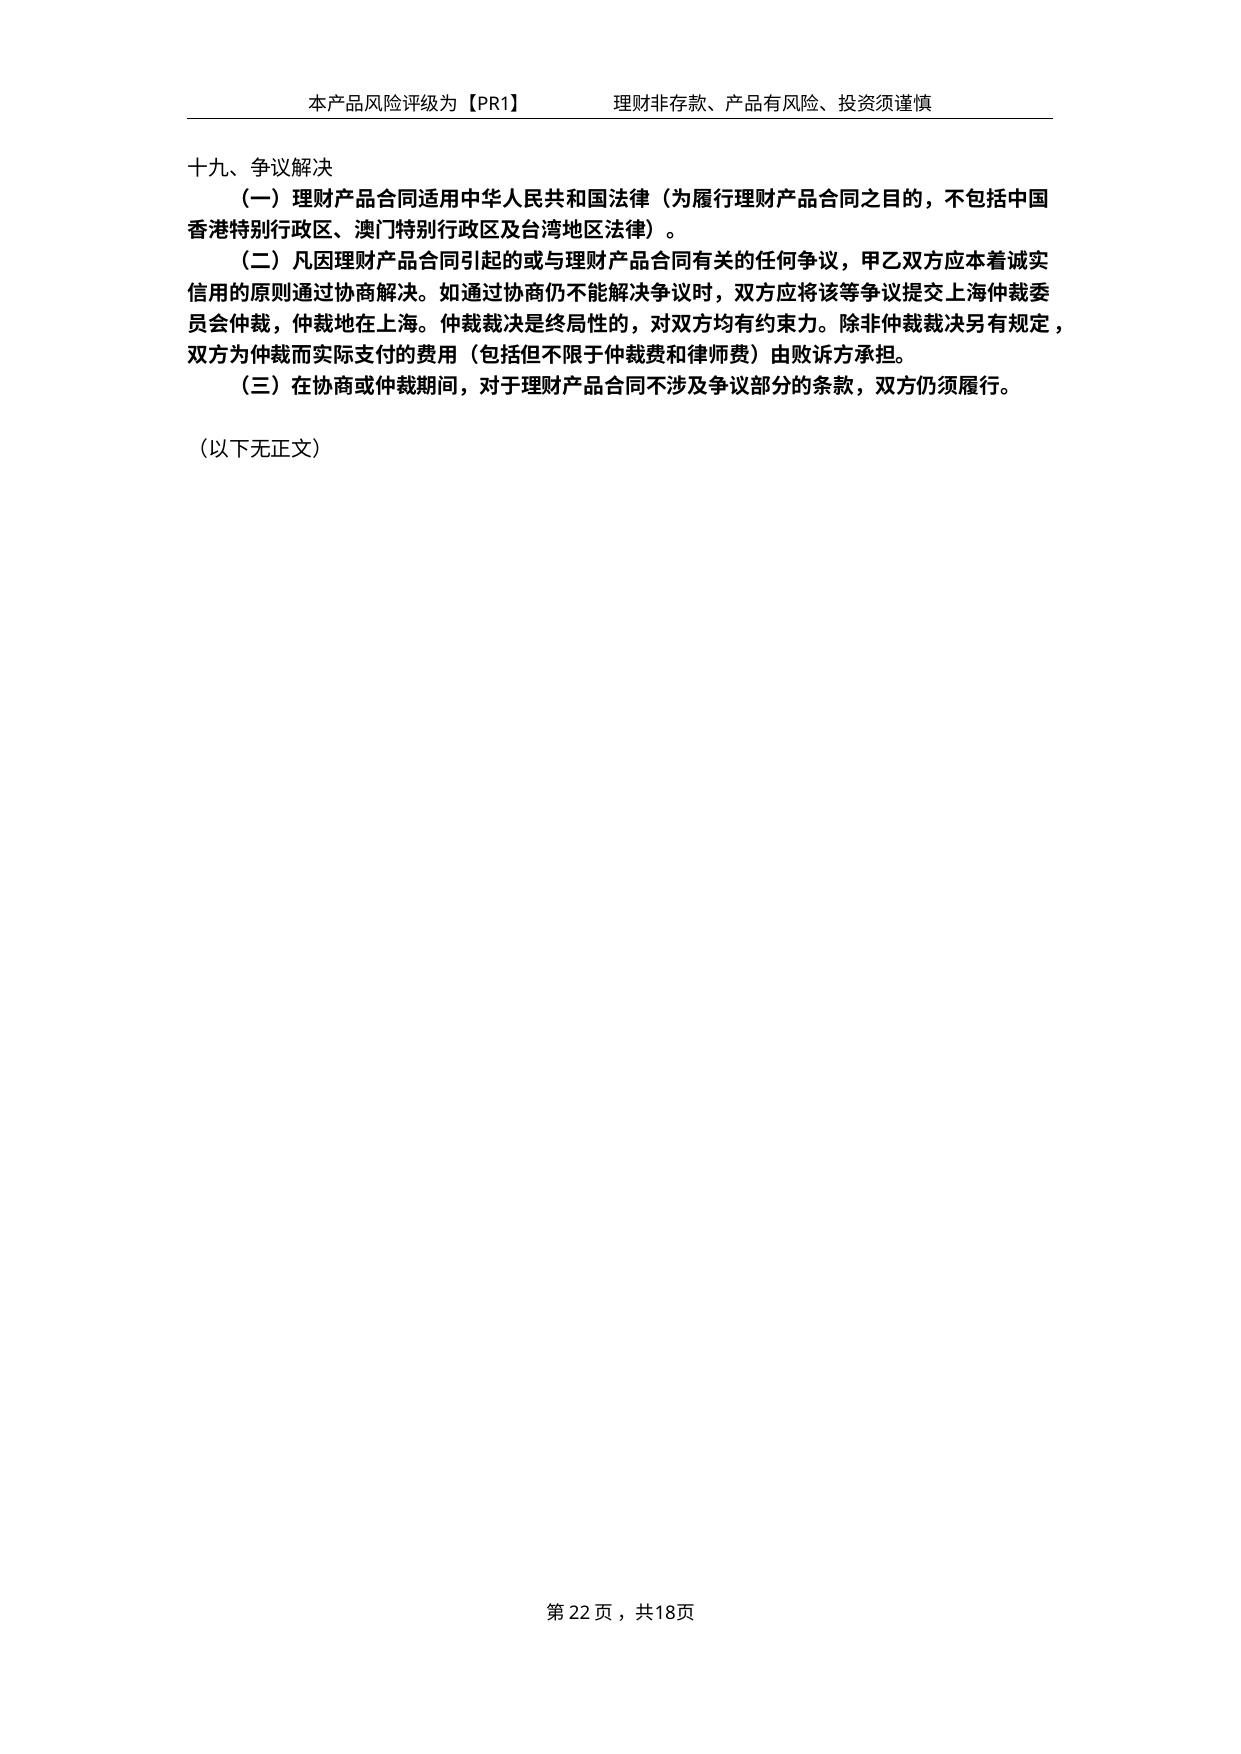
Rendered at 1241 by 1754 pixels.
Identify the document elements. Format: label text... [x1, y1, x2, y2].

text （一）理财产品合同适用中华人民共和国法律（为履行理财产品合同之目的，不包括中国香港特别行政区、澳门特别行政区及台湾地区法律）。 [187, 181, 1053, 244]
text 十九、争议解决 [187, 150, 1050, 181]
text （三）在协商或仲裁期间，对于理财产品合同不涉及争议部分的条款，双方仍须履行。 [187, 369, 1053, 400]
text （以下无正文） [187, 431, 1050, 462]
text （二）凡因理财产品合同引起的或与理财产品合同有关的任何争议，甲乙双方应本着诚实信用的原则通过协商解决。如通过协商仍不能解决争议时，双方应将该等争议提交上海仲裁委员会仲裁，仲裁地在上海。仲裁裁决是终局性的，对双方均有约束力。除非仲裁裁决另有规定，双方为仲裁而实际支付的费用（包括但不限于仲裁费和律师费）由败诉方承担。 [187, 244, 1053, 369]
